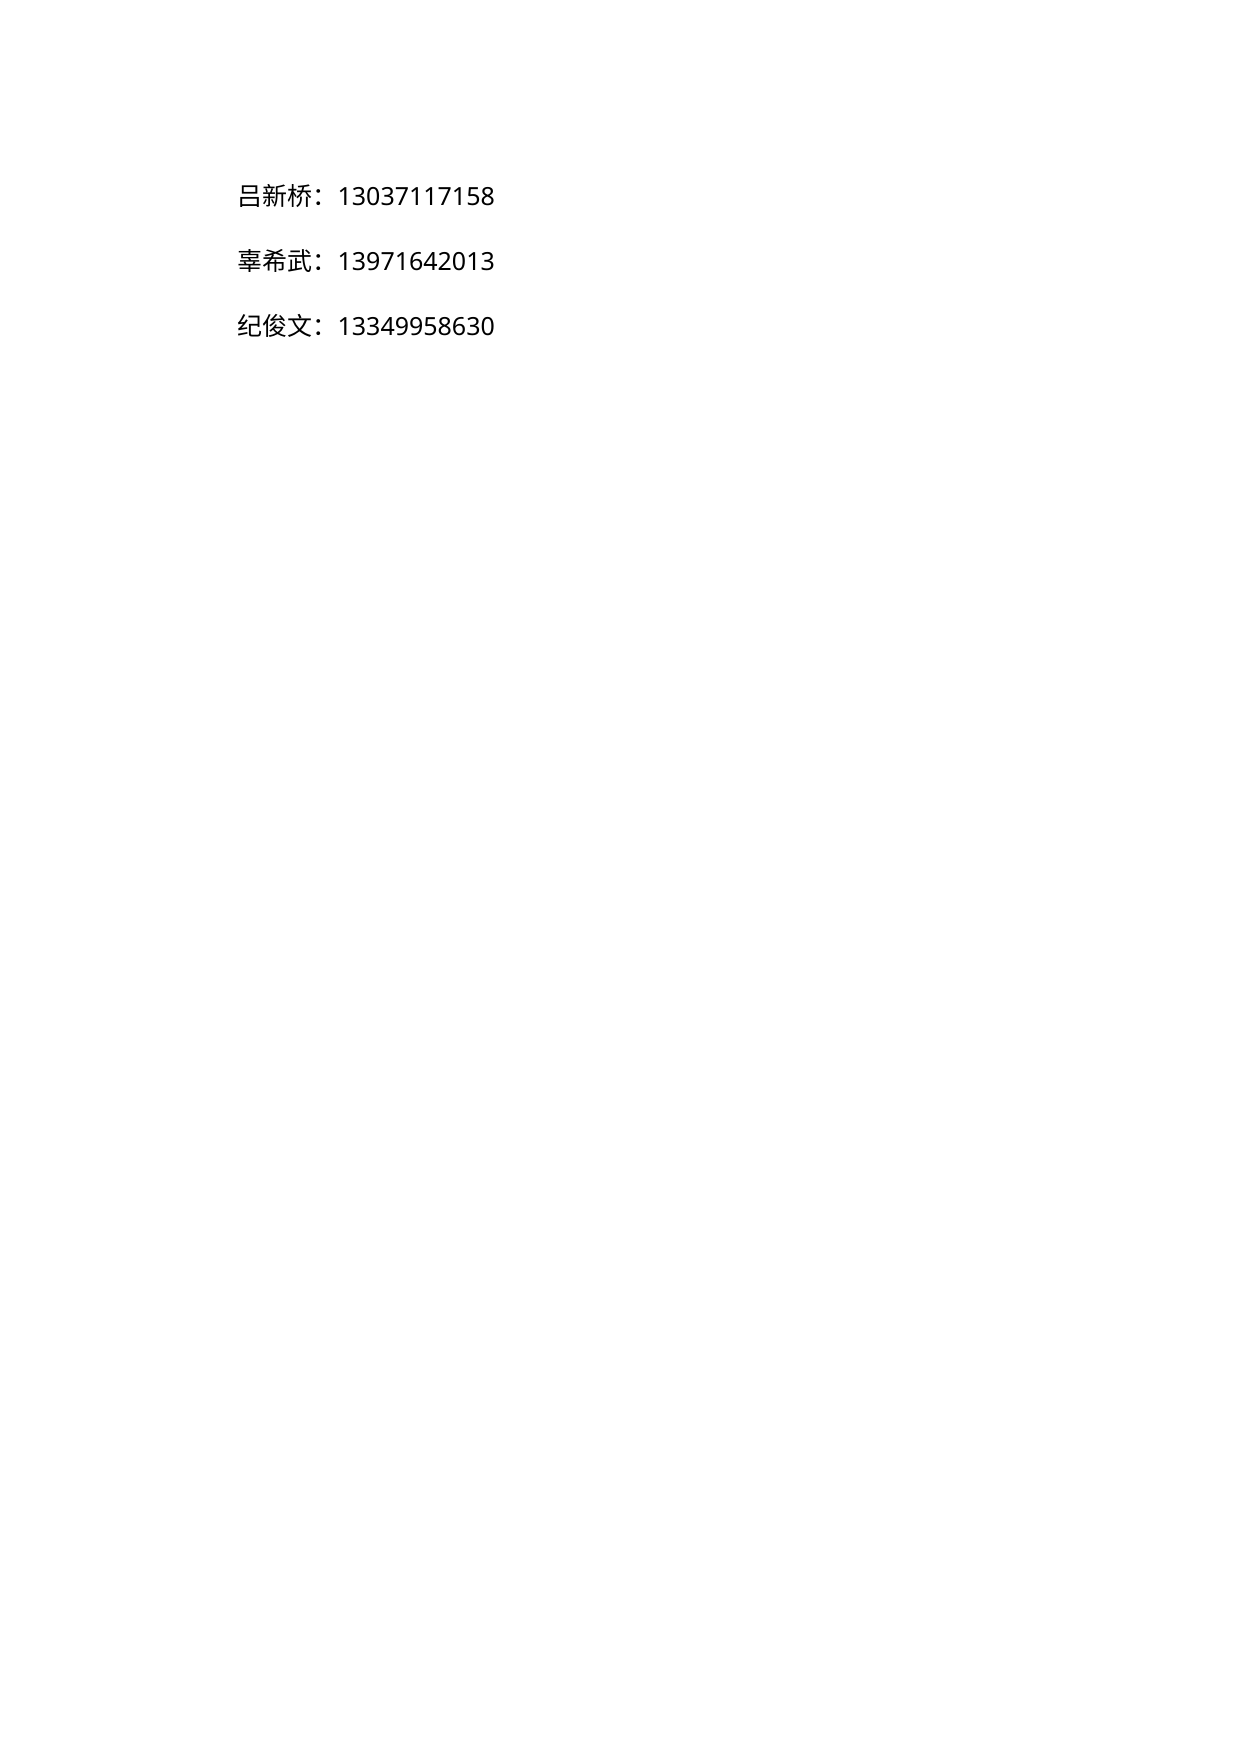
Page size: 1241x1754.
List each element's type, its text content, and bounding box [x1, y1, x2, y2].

text 吕新桥：13037117158 [187, 162, 1053, 227]
text 辜希武：13971642013 [187, 227, 1053, 292]
text 纪俊文：13349958630 [187, 292, 1053, 357]
